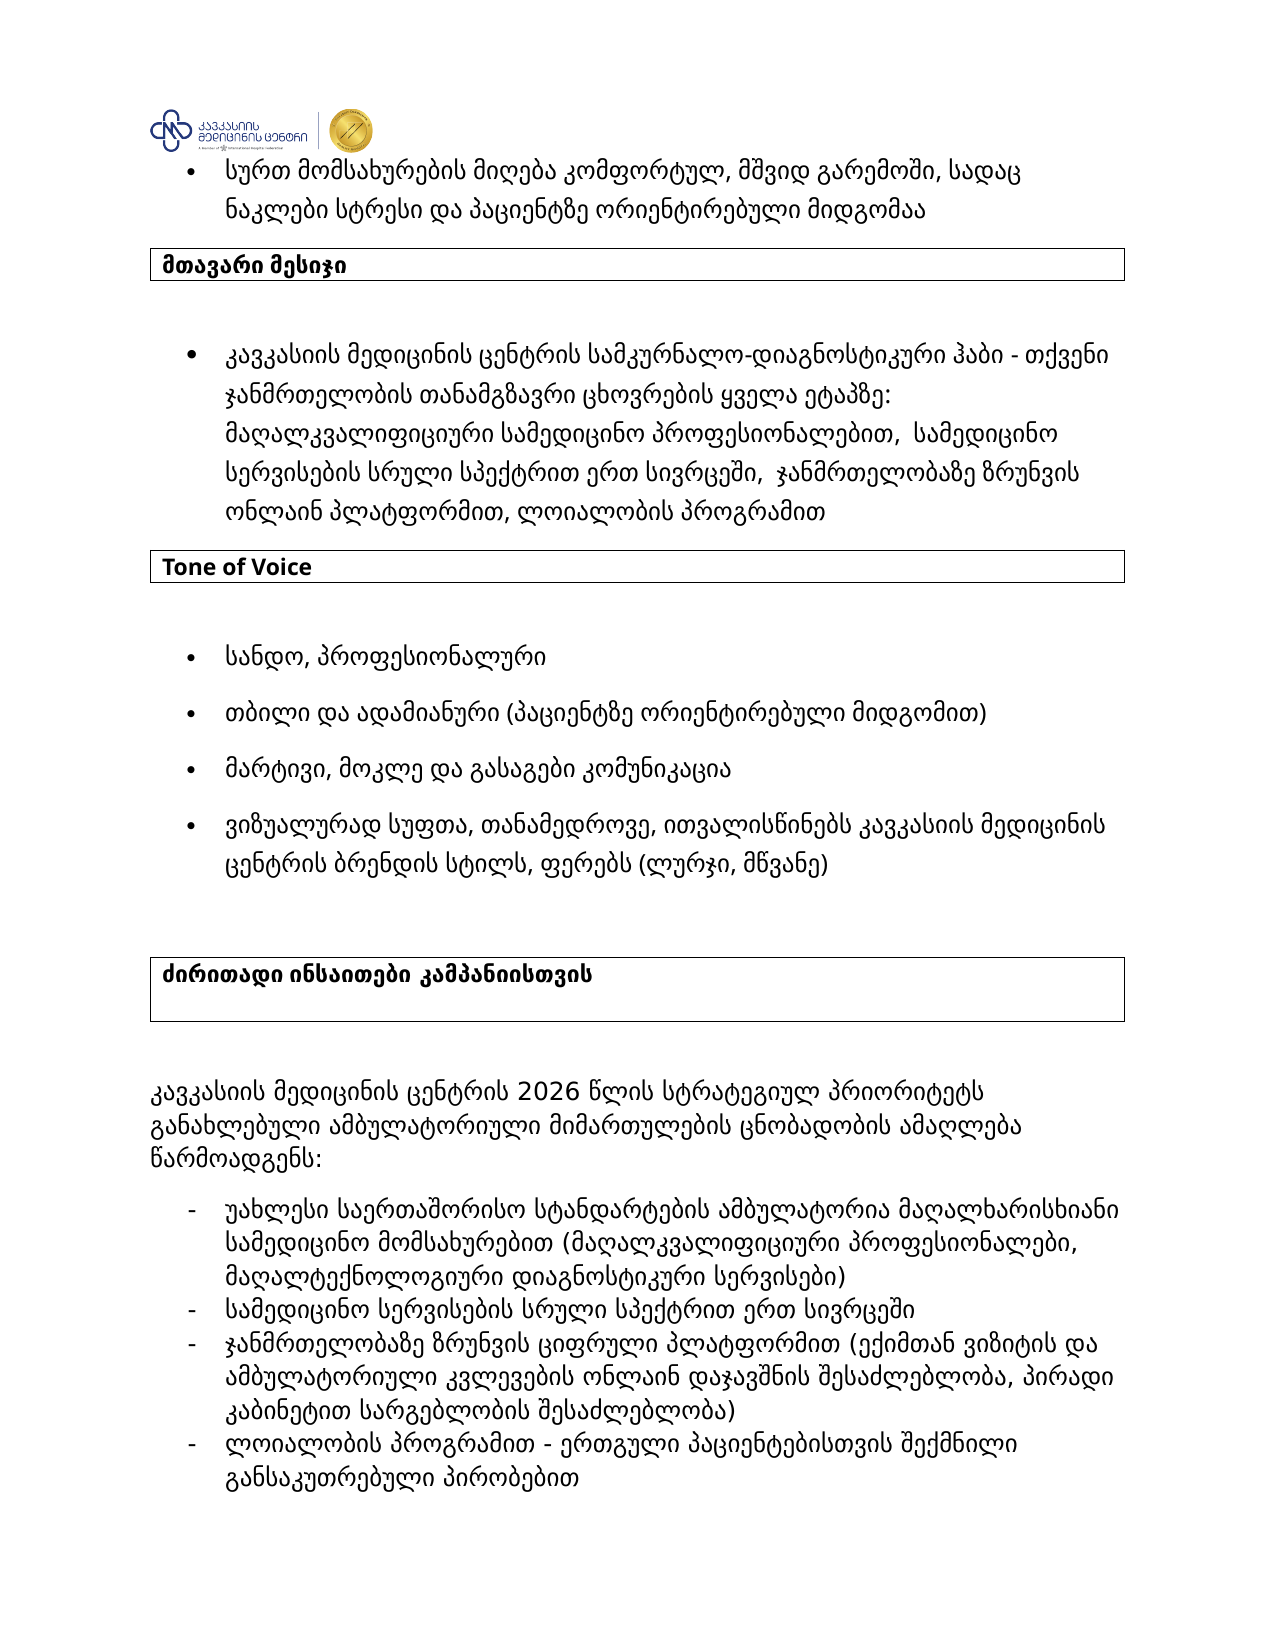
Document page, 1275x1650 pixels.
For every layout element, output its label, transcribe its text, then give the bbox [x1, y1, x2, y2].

list ჯანმრთელობაზე ზრუნვის ციფრული პლატფორმით (ექიმთან ვიზიტის და ამბულატორიული კვლევების ონლაინ დაჯავშნის შესაძლებლობა, პირადი კაბინეტით სარგებლობის შესაძლებლობა) [187, 1329, 1125, 1425]
list სამედიცინო სერვისების სრული სპექტრით ერთ სივრცეში [187, 1296, 1125, 1325]
list ლოიალობის პროგრამით - ერთგული პაციენტებისთვის შექმნილი განსაკუთრებული პირობებით [187, 1430, 1125, 1492]
text კავკასიის მედიცინის ცენტრის 2026 წლის სტრატეგიულ პრიორიტეტს განახლებული ამბულატორიული მიმართულების ცნობადობის ამაღლება წარმოადგენს: [150, 1078, 1125, 1174]
list მარტივი, მოკლე და გასაგები კომუნიკაცია [187, 751, 1125, 784]
table_header ძირითადი ინსაითები კამპანიისთვის [151, 958, 1124, 1021]
list თბილი და ადამიანური (პაციენტზე ორიენტირებული მიდგომით) [187, 695, 1125, 729]
picture [150, 109, 373, 153]
list ვიზუალურად სუფთა, თანამედროვე, ითვალისწინებს კავკასიის მედიცინის ცენტრის ბრენდის სტილს, ფერებს (ლურჯი, მწვანე) [187, 806, 1125, 879]
list სანდო, პროფესიონალური [187, 639, 1125, 673]
list სურთ მომსახურების მიღება კომფორტულ, მშვიდ გარემოში, სადაც ნაკლები სტრესი და პაციენტზე ორიენტირებული მიდგომაა [187, 153, 1125, 226]
table_header მთავარი მესიჯი [151, 249, 1124, 280]
list უახლესი საერთაშორისო სტანდარტების ამბულატორია მაღალხარისხიანი სამედიცინო მომსახურებით (მაღალკვალიფიციური პროფესიონალები, მაღალტექნოლოგიური დიაგნოსტიკური სერვისები) [187, 1195, 1125, 1291]
table_header Tone of Voice [151, 551, 1124, 582]
list კავკასიის მედიცინის ცენტრის სამკურნალო-დიაგნოსტიკური ჰაბი - თქვენი ჯანმრთელობის თანამგზავრი ცხოვრების ყველა ეტაპზე: მაღალკვალიფიციური სამედიცინო პროფესიონალებით, სამედიცინო სერვისების სრული სპექტრით ერთ სივრცეში, ჯანმრთელობაზე ზრუნვის ონლაინ პლატფორმით, ლოიალობის პროგრამით [187, 337, 1125, 528]
